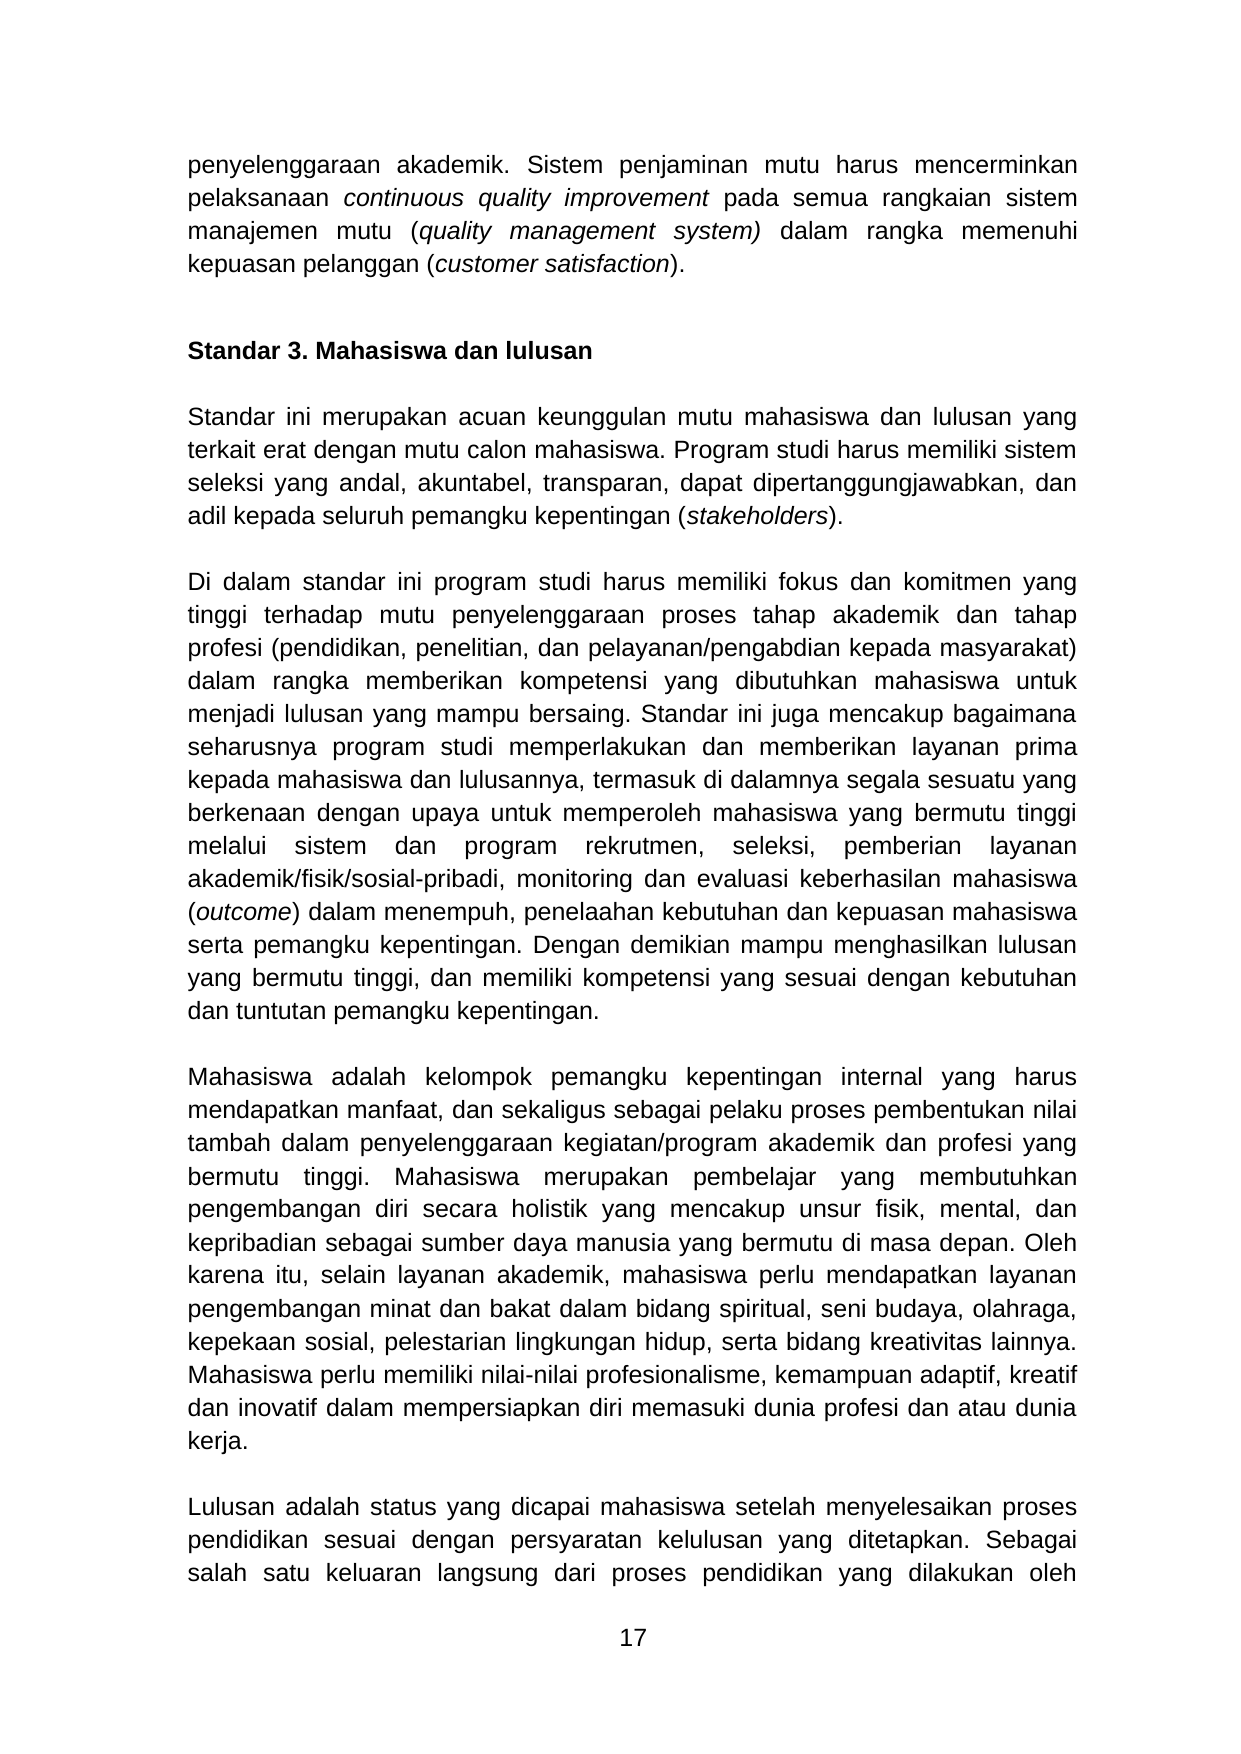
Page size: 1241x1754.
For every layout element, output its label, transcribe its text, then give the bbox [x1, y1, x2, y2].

text Mahasiswa adalah kelompok pemangku kepentingan internal yang harus mendapatkan manfaat, dan sekaligus sebagai pelaku proses pembentukan nilai tambah dalam penyelenggaraan kegiatan/program akademik dan profesi yang bermutu tinggi. Mahasiswa merupakan pembelajar yang membutuhkan pengembangan diri secara holistik yang mencakup unsur fisik, mental, dan kepribadian sebagai sumber daya manusia yang bermutu di masa depan. Oleh karena itu, selain layanan akademik, mahasiswa perlu mendapatkan layanan pengembangan minat dan bakat dalam bidang spiritual, seni budaya, olahraga, kepekaan sosial, pelestarian lingkungan hidup, serta bidang kreativitas lainnya. Mahasiswa perlu memiliki nilai-nilai profesionalisme, kemampuan adaptif, kreatif dan inovatif dalam mempersiapkan diri memasuki dunia profesi dan atau dunia kerja. [187, 1062, 1078, 1454]
subtitle Standar 3. Mahasiswa dan lulusan [187, 336, 1078, 365]
text Standar ini merupakan acuan keunggulan mutu mahasiswa dan lulusan yang terkait erat dengan mutu calon mahasiswa. Program studi harus memiliki sistem seleksi yang andal, akuntabel, transparan, dapat dipertanggungjawabkan, dan adil kepada seluruh pemangku kepentingan (stakeholders). [187, 402, 1078, 530]
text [187, 150, 1078, 278]
text Di dalam standar ini program studi harus memiliki fokus dan komitmen yang tinggi terhadap mutu penyelenggaraan proses tahap akademik dan tahap profesi (pendidikan, penelitian, dan pelayanan/pengabdian kepada masyarakat) dalam rangka memberikan kompetensi yang dibutuhkan mahasiswa untuk menjadi lulusan yang mampu bersaing. Standar ini juga mencakup bagaimana seharusnya program studi memperlakukan dan memberikan layanan prima kepada mahasiswa dan lulusannya, termasuk di dalamnya segala sesuatu yang berkenaan dengan upaya untuk memperoleh mahasiswa yang bermutu tinggi melalui sistem dan program rekrutmen, seleksi, pemberian layanan akademik/fisik/sosial-pribadi, monitoring dan evaluasi keberhasilan mahasiswa (outcome) dalam menempuh, penelaahan kebutuhan dan kepuasan mahasiswa serta pemangku kepentingan. Dengan demikian mampu menghasilkan lulusan yang bermutu tinggi, dan memiliki kompetensi yang sesuai dengan kebutuhan dan tuntutan pemangku kepentingan. [187, 567, 1078, 1025]
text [187, 1492, 1078, 1586]
